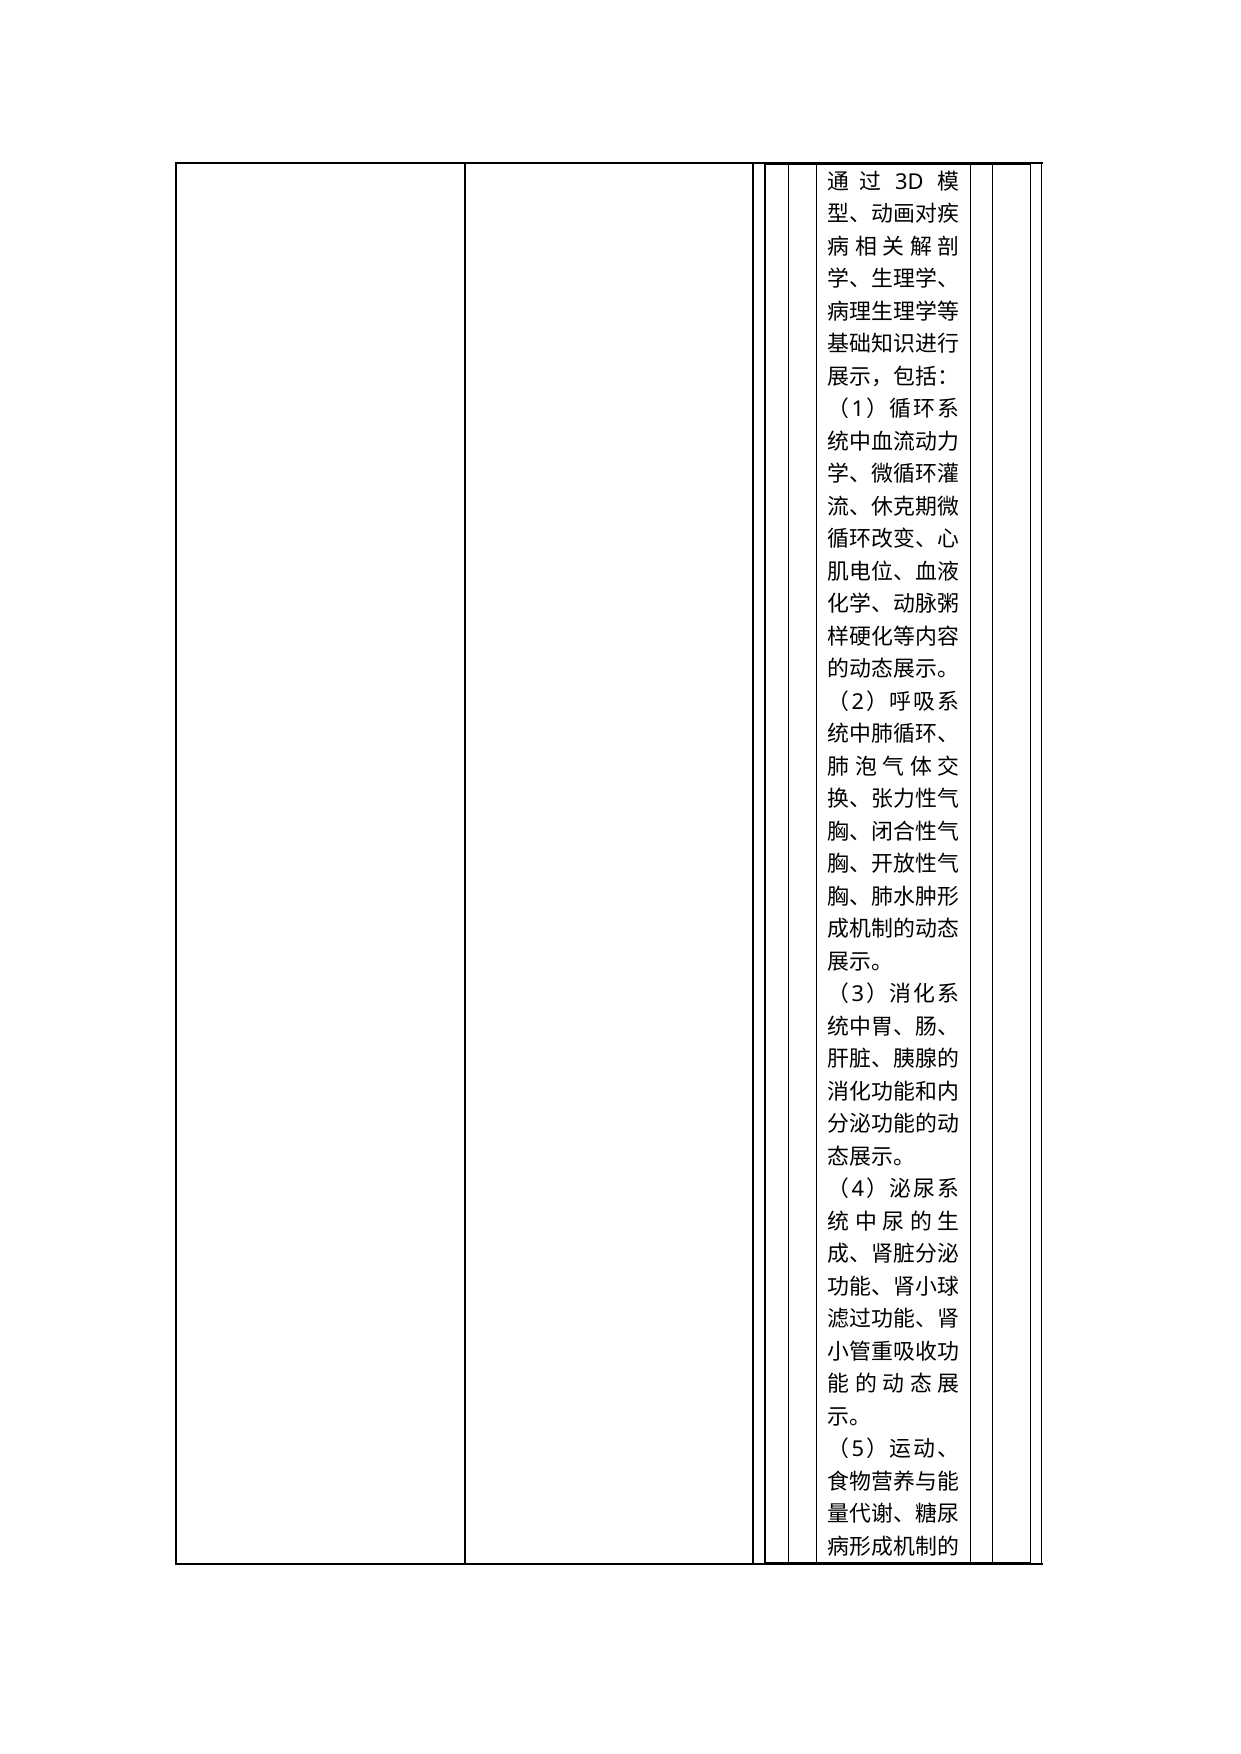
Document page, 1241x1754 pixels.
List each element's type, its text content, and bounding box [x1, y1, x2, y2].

table_cell [993, 165, 1030, 1562]
table_cell [971, 165, 992, 1562]
table_cell [1031, 164, 1041, 1563]
table_cell [466, 164, 752, 1563]
table_cell [754, 164, 764, 1563]
table_cell [789, 165, 816, 1562]
table_cell [817, 165, 970, 1562]
table_cell [766, 165, 788, 1562]
table_cell 2 [177, 164, 464, 1563]
